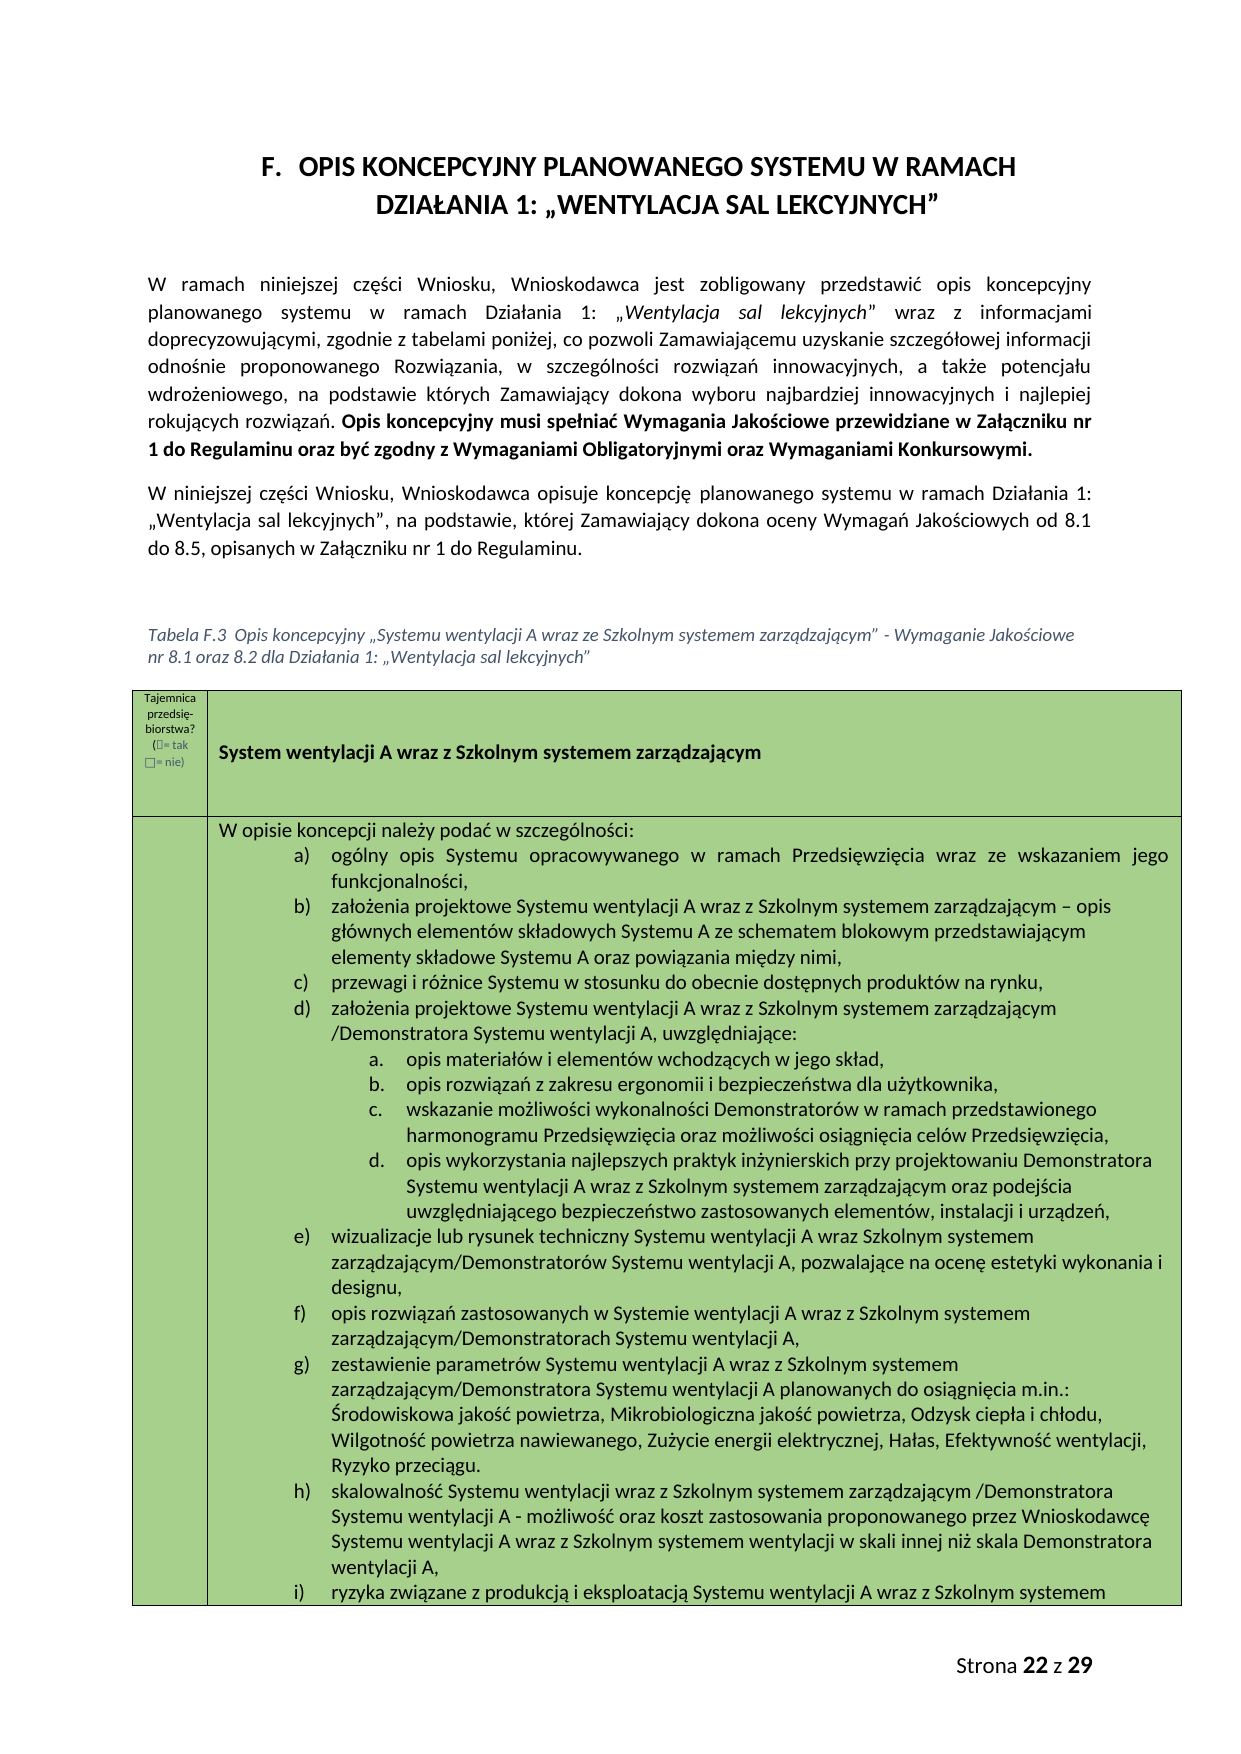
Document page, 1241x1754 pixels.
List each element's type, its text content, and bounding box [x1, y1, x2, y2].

subtitle OPIS KONCEPCYJNY PLANOWANEGO SYSTEMU W RAMACH DZIAŁANIA 1: „WENTYLACJA SAL LEKCYJNYCH” [185, 148, 1092, 222]
text W ramach niniejszej części Wniosku, Wnioskodawca jest zobligowany przedstawić opis koncepcyjny planowanego systemu w ramach Działania 1: „Wentylacja sal lekcyjnych” wraz z informacjami doprecyzowującymi, zgodnie z tabelami poniżej, co pozwoli Zamawiającemu uzyskanie szczegółowej informacji odnośnie proponowanego Rozwiązania, w szczególności rozwiązań innowacyjnych, a także potencjału wdrożeniowego, na podstawie których Zamawiający dokona wyboru najbardziej innowacyjnych i najlepiej rokujących rozwiązań. Opis koncepcyjny musi spełniać Wymagania Jakościowe przewidziane w Załączniku nr 1 do Regulaminu oraz być zgodny z Wymaganiami Obligatoryjnymi oraz Wymaganiami Konkursowymi. [148, 271, 1092, 461]
table_header Tajemnica przedsię-biorstwa? (= tak □= nie) [133, 691, 207, 816]
table_cell [133, 817, 207, 1605]
table_header System wentylacji A wraz z Szkolnym systemem zarządzającym [208, 691, 1181, 816]
text W niniejszej części Wniosku, Wnioskodawca opisuje koncepcję planowanego systemu w ramach Działania 1: „Wentylacja sal lekcyjnych”, na podstawie, której Zamawiający dokona oceny Wymagań Jakościowych od 8.1 do 8.5, opisanych w Załączniku nr 1 do Regulaminu. [148, 480, 1092, 560]
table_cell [208, 817, 1181, 1605]
